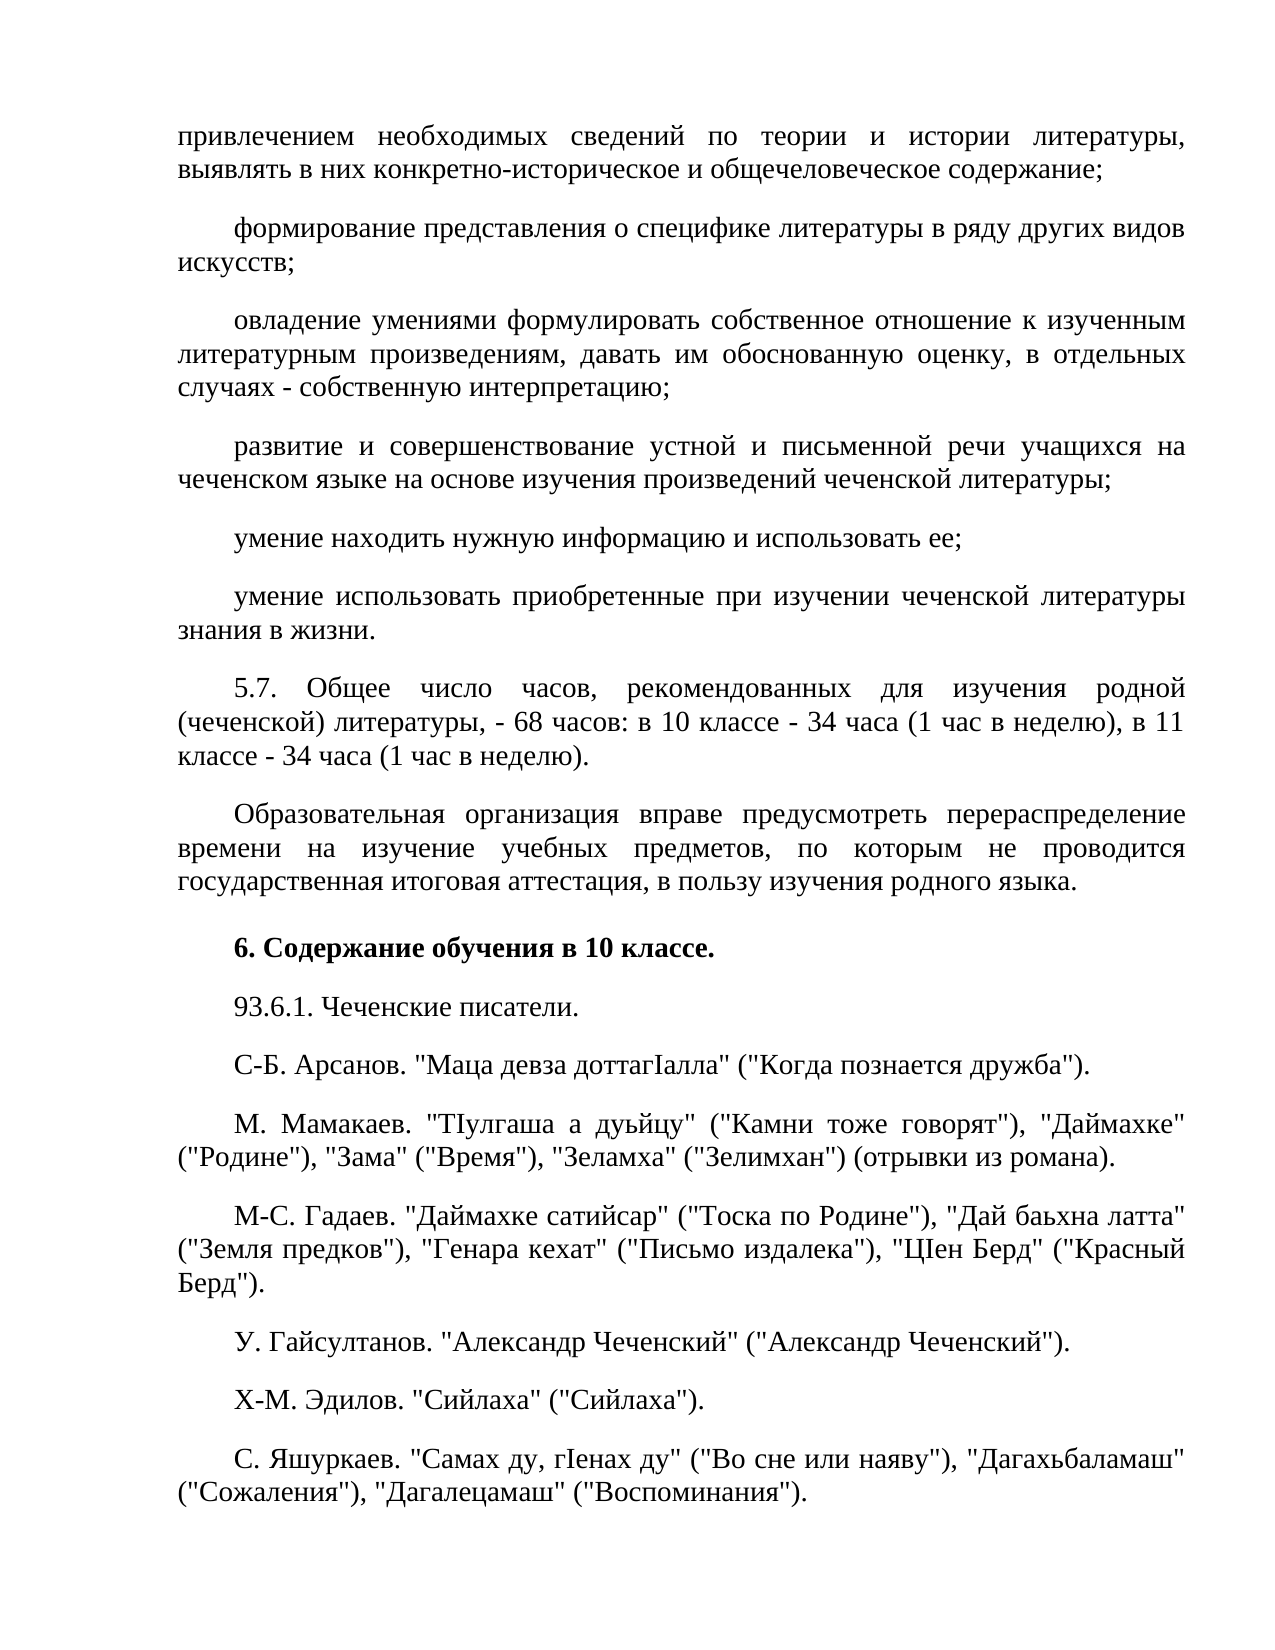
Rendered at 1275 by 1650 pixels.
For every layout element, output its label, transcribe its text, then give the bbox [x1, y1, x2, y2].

text М. Мамакаев. "ТIулгаша а дуьйцу" ("Камни тоже говорят"), "Даймахке" ("Родине"), "Зама" ("Время"), "Зеламха" ("Зелимхан") (отрывки из романа). [177, 1106, 1186, 1173]
text У. Гайсултанов. "Александр Чеченский" ("Александр Чеченский"). [177, 1324, 1186, 1357]
text овладение умениями формулировать собственное отношение к изученным литературным произведениям, давать им обоснованную оценку, в отдельных случаях - собственную интерпретацию; [177, 302, 1186, 403]
text 6. Содержание обучения в 10 классе. [177, 930, 1186, 964]
text Образовательная организация вправе предусмотреть перераспределение времени на изучение учебных предметов, по которым не проводится государственная итоговая аттестация, в пользу изучения родного языка. [177, 796, 1186, 897]
text формирование представления о специфике литературы в ряду других видов искусств; [177, 210, 1186, 277]
text М-С. Гадаев. "Даймахке сатийсар" ("Тоска по Родине"), "Дай баьхна латта" ("Земля предков"), "Генара кехат" ("Письмо издалека"), "ЦIен Берд" ("Красный Берд"). [177, 1198, 1186, 1299]
text умение использовать приобретенные при изучении чеченской литературы знания в жизни. [177, 578, 1186, 646]
text умение находить нужную информацию и использовать ее; [177, 520, 1186, 553]
text развитие и совершенствование устной и письменной речи учащихся на чеченском языке на основе изучения произведений чеченской литературы; [177, 428, 1186, 495]
text Х-М. Эдилов. "Сийлаха" ("Сийлаха"). [177, 1382, 1186, 1416]
text 5.7. Общее число часов, рекомендованных для изучения родной (чеченской) литературы, - 68 часов: в 10 классе - 34 часа (1 час в неделю), в 11 классе - 34 часа (1 час в неделю). [177, 671, 1186, 771]
text С. Яшуркаев. "Самах ду, гIенах ду" ("Во сне или наяву"), "Дагахьбаламаш" ("Сожаления"), "Дагалецамаш" ("Воспоминания"). [177, 1441, 1186, 1508]
text С-Б. Арсанов. "Маца девза доттагIалла" ("Когда познается дружба"). [177, 1047, 1186, 1081]
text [177, 118, 1186, 185]
text 93.6.1. Чеченские писатели. [177, 989, 1186, 1022]
